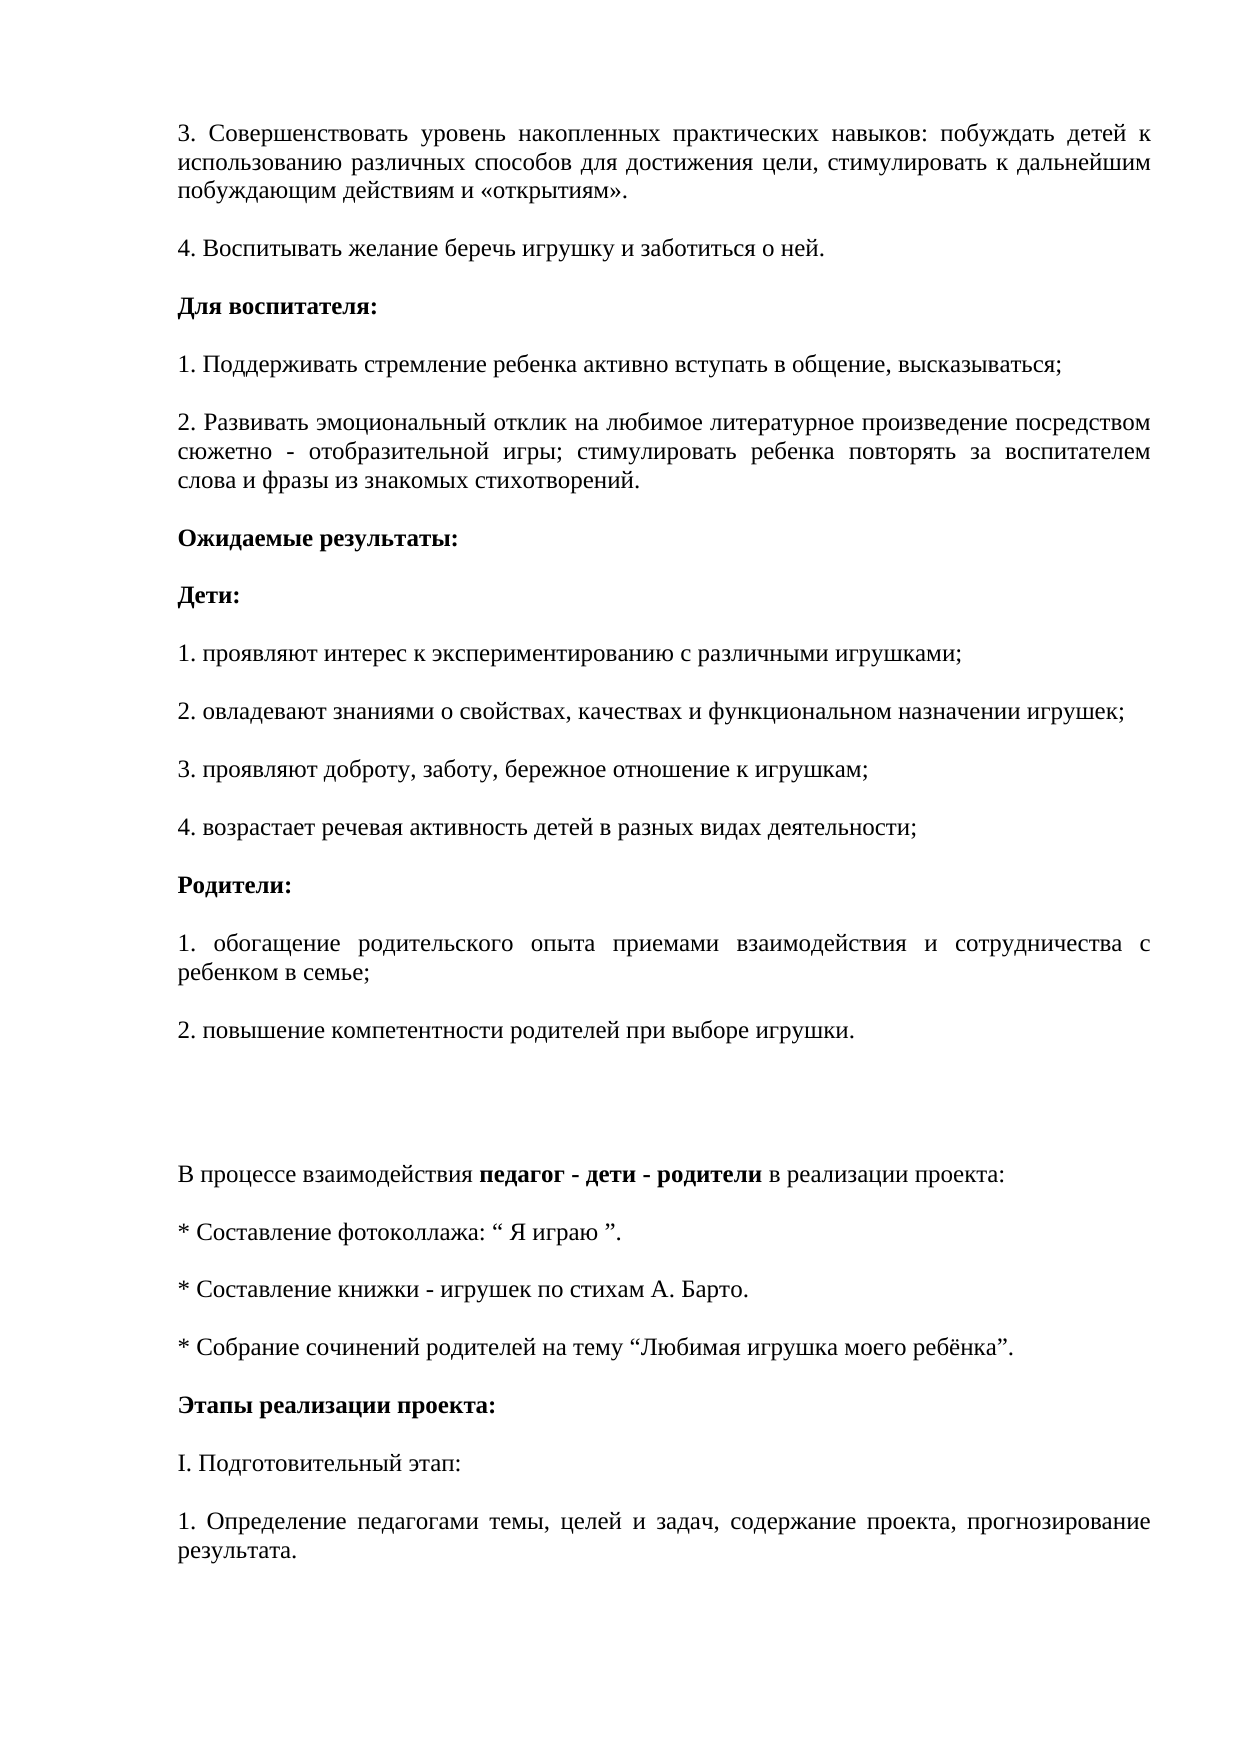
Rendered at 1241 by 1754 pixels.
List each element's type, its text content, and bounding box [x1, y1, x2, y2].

text 1. Поддерживать стремление ребенка активно вступать в общение, высказываться; [177, 349, 1152, 378]
text 2. повышение компетентности родителей при выборе игрушки. [177, 1015, 1152, 1043]
text 4. Воспитывать желание беречь игрушку и заботиться о ней. [177, 233, 1152, 262]
text * Составление фотоколлажа: “ Я играю ”. [177, 1217, 1152, 1245]
text * Собрание сочинений родителей на тему “Любимая игрушка моего ребёнка”. [177, 1332, 1152, 1361]
text 2. овладевают знаниями о свойствах, качествах и функциональном назначении игрушек; [177, 696, 1152, 725]
text 3. Совершенствовать уровень накопленных практических навыков: побуждать детей к использованию различных способов для достижения цели, стимулировать к дальнейшим побуждающим действиям и «открытиям». [177, 118, 1152, 204]
text Для воспитателя: [177, 291, 1152, 320]
text В процессе взаимодействия педагог - дети - родители в реализации проекта: [177, 1159, 1152, 1187]
text 1. проявляют интерес к экспериментированию с различными игрушками; [177, 638, 1152, 667]
text * Составление книжки - игрушек по стихам А. Барто. [177, 1274, 1152, 1303]
text 4. возрастает речевая активность детей в разных видах деятельности; [177, 812, 1152, 841]
text Родители: [177, 870, 1152, 899]
text 2. Развивать эмоциональный отклик на любимое литературное произведение посредством сюжетно - отобразительной игры; стимулировать ребенка повторять за воспитателем слова и фразы из знакомых стихотворений. [177, 407, 1152, 493]
text Ожидаемые результаты: [177, 523, 1152, 551]
text 1. обогащение родительского опыта приемами взаимодействия и сотрудничества с ребенком в семье; [177, 928, 1152, 986]
text Дети: [177, 581, 1152, 609]
text I. Подготовительный этап: [177, 1448, 1152, 1477]
text 1. Определение педагогами темы, целей и задач, содержание проекта, прогнозирование результата. [177, 1506, 1152, 1564]
text Этапы реализации проекта: [177, 1390, 1152, 1419]
text 3. проявляют доброту, заботу, бережное отношение к игрушкам; [177, 754, 1152, 783]
